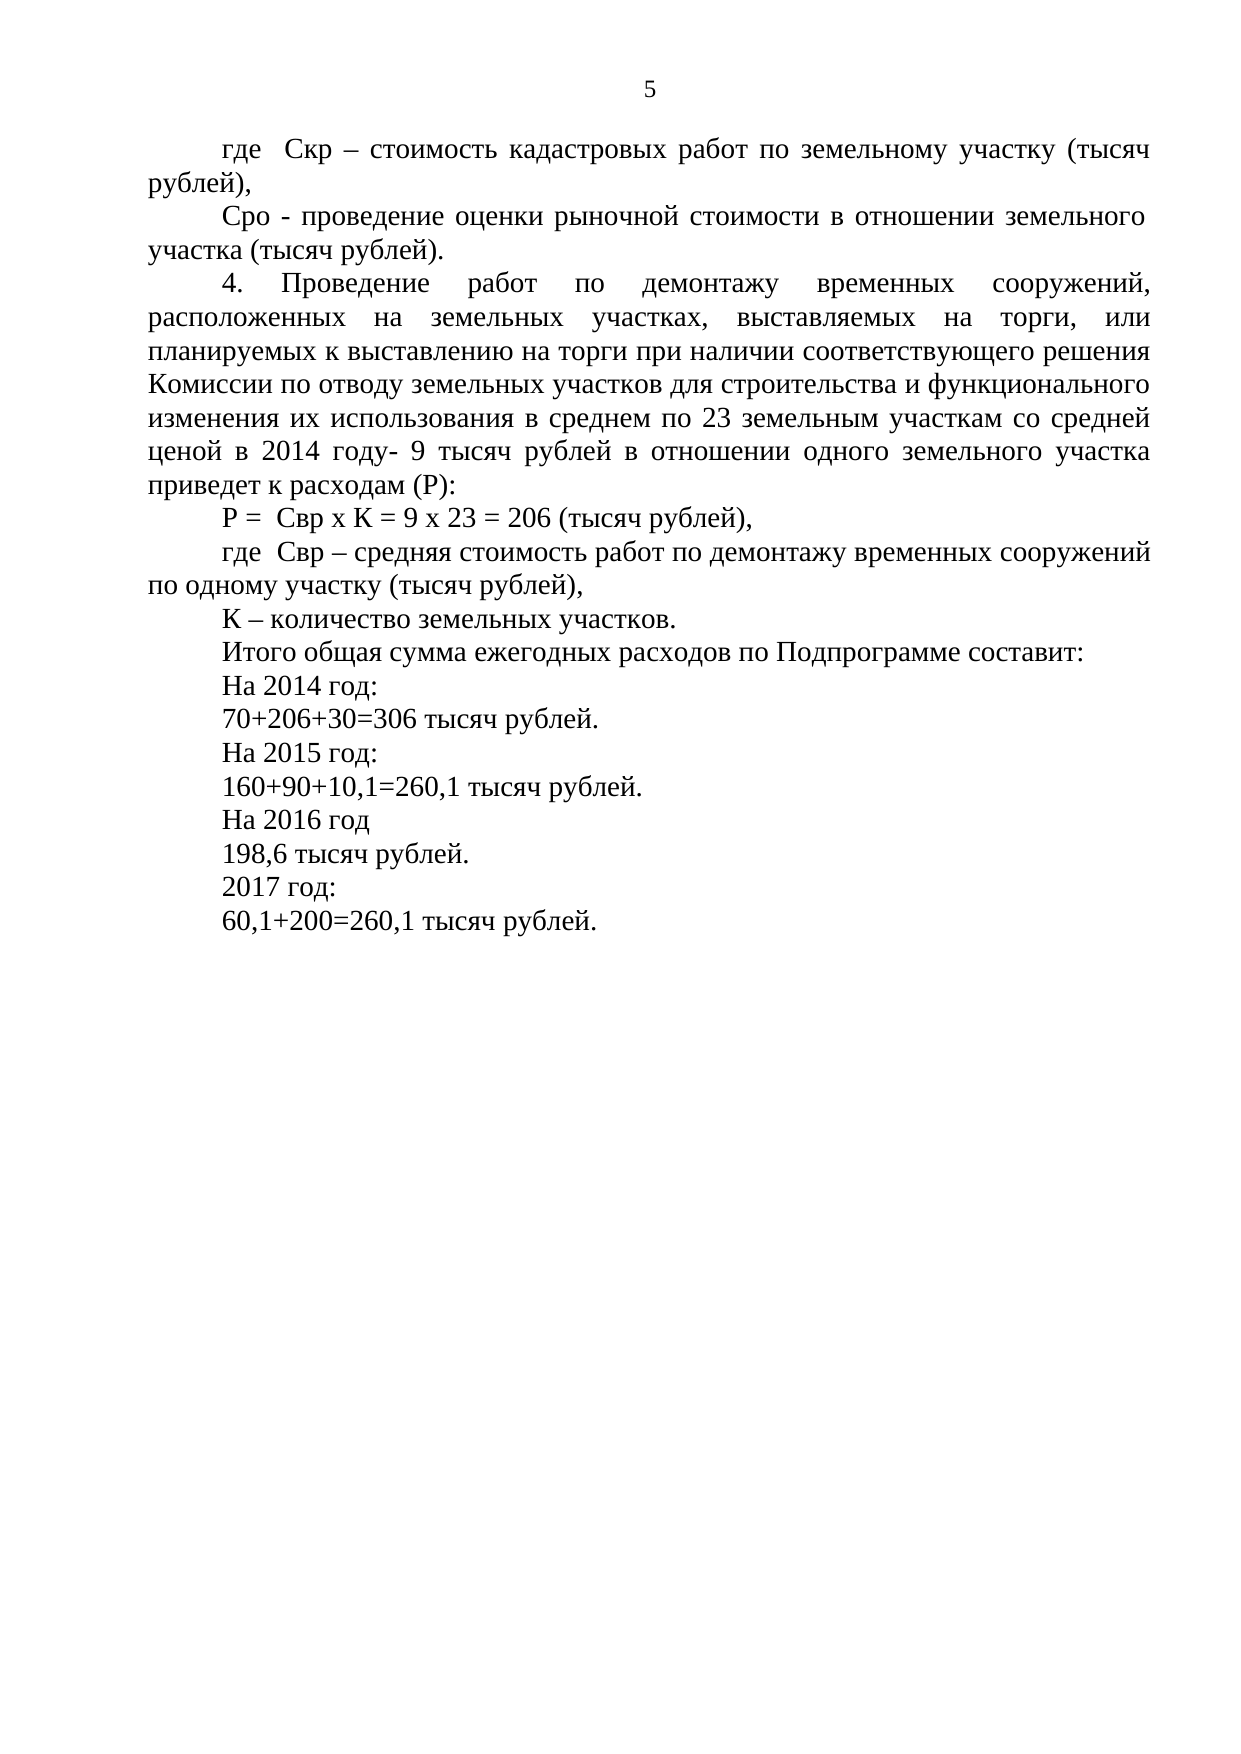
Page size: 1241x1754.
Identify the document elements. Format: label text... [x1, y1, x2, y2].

text 198,6 тысяч рублей. [148, 836, 1152, 869]
text На 2014 год: [148, 668, 1152, 702]
text Р = Свр х К = 9 х 23 = 206 (тысяч рублей), [148, 500, 1152, 534]
text 2017 год: [148, 869, 1152, 903]
text где Скр – стоимость кадастровых работ по земельному участку (тысяч рублей), [148, 131, 1152, 198]
text 60,1+200=260,1 тысяч рублей. [148, 903, 1152, 936]
text где Свр – средняя стоимость работ по демонтажу временных сооружений по одному участку (тысяч рублей), [148, 534, 1152, 601]
text Итого общая сумма ежегодных расходов по Подпрограмме составит: [148, 634, 1152, 668]
text 160+90+10,1=260,1 тысяч рублей. [148, 769, 1152, 802]
text Сро - проведение оценки рыночной стоимости в отношении земельного участка (тысяч рублей). [148, 198, 1147, 266]
text К – количество земельных участков. [148, 601, 1152, 634]
text На 2016 год [148, 802, 1152, 836]
text 4. Проведение работ по демонтажу временных сооружений, расположенных на земельных участках, выставляемых на торги, или планируемых к выставлению на торги при наличии соответствующего решения Комиссии по отводу земельных участков для строительства и функционального изменения их использования в среднем по 23 земельным участкам со средней ценой в 2014 году- 9 тысяч рублей в отношении одного земельного участка приведет к расходам (Р): [148, 266, 1152, 500]
text 70+206+30=306 тысяч рублей. [148, 702, 1152, 735]
text На 2015 год: [148, 735, 1152, 769]
